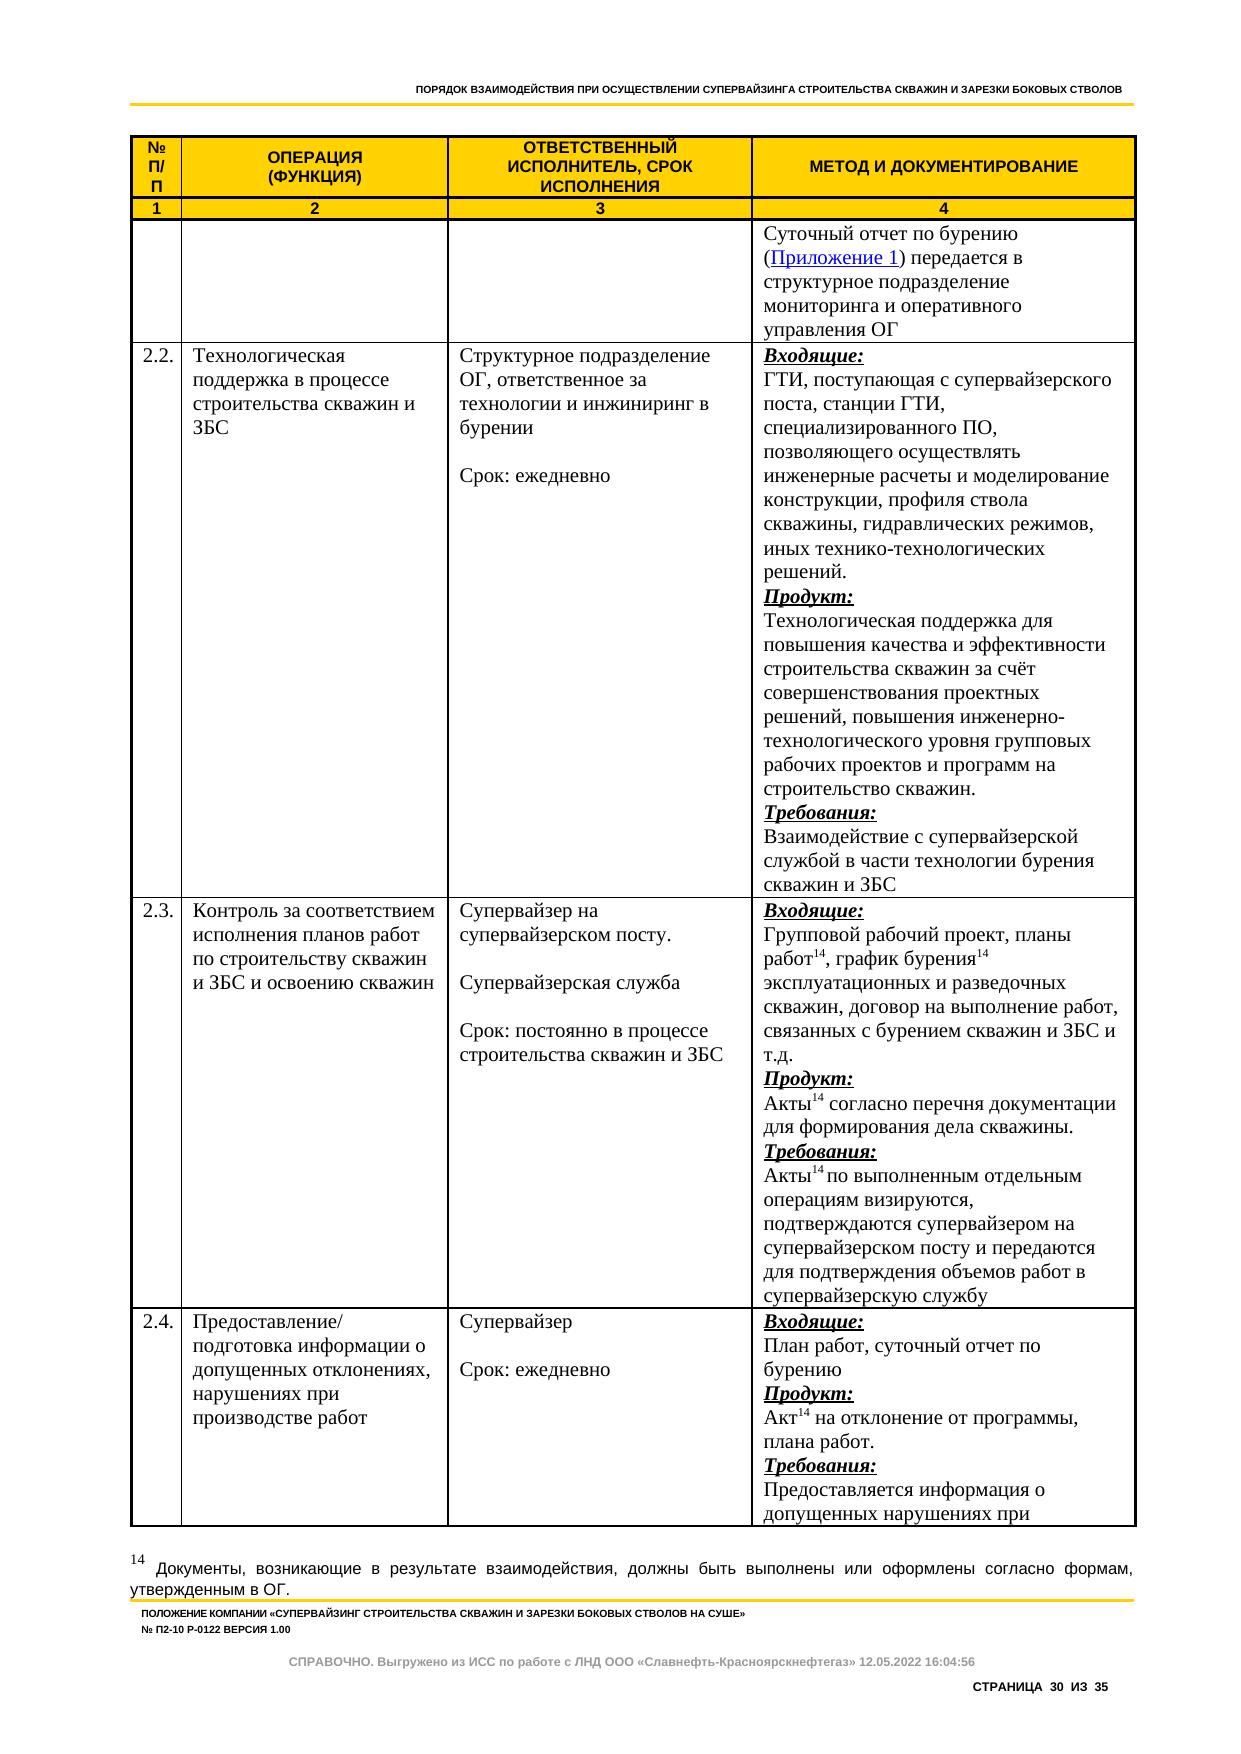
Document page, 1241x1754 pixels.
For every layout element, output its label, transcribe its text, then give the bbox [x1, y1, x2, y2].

table_cell Входящие: Групповой рабочий проект, планы работ14, график бурения14 эксплуатационных и разведочных скважин, договор на выполнение работ, связанных с бурением скважин и ЗБС и т.д. Продукт: Акты согласно перечня документации для формирования дела скважины. Требования: Акты14 по выполненным отдельным операциям визируются, подтверждаются супервайзером на супервайзерском посту и передаются для подтверждения объемов работ в супервайзерскую службу [753, 898, 1134, 1307]
table_cell [133, 343, 181, 896]
table_cell 1 [133, 199, 181, 218]
table_cell [133, 898, 181, 1307]
table_cell Супервайзер на супервайзерском посту. Супервайзерская служба Срок: постоянно в процессе строительства скважин и ЗБС [449, 898, 751, 1307]
table_header метод и документирование [753, 138, 1134, 196]
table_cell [449, 221, 751, 341]
table_cell 2 [182, 199, 447, 218]
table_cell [753, 221, 1134, 341]
table_cell Супервайзер Срок: ежедневно [449, 1309, 751, 1525]
table_cell Контроль за соответствием исполнения планов работ по строительству скважин и ЗБС и освоению скважин [182, 898, 447, 1307]
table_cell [182, 1309, 447, 1525]
table_cell 4 [753, 199, 1134, 218]
table_cell 3 [449, 199, 751, 218]
table_header Ответственный исполнитель, срок исполнения [449, 138, 751, 196]
table_header № п/п [133, 138, 181, 196]
table_cell Структурное подразделение ОГ, ответственное за технологии и инжиниринг в бурении Срок: ежедневно [449, 343, 751, 896]
table_cell Входящие: ГТИ, поступающая с супервайзерского поста, станции ГТИ, специализированного ПО, позволяющего осуществлять инженерные расчеты и моделирование конструкции, профиля ствола скважины, гидравлических режимов, иных технико-технологических решений. Продукт: Технологическая поддержка для повышения качества и эффективности строительства скважин за счёт совершенствования проектных решений, повышения инженерно-технологического уровня групповых рабочих проектов и программ на строительство скважин. Требования: Взаимодействие с супервайзерской службой в части технологии бурения скважин и ЗБС [753, 343, 1134, 896]
table_header Операция (ФУНКЦИЯ) [182, 138, 447, 196]
table_cell [133, 221, 181, 341]
table_cell Технологическая поддержка в процессе строительства скважин и ЗБС [182, 343, 447, 896]
table_cell [133, 1309, 181, 1525]
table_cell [753, 1309, 1134, 1525]
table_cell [182, 221, 447, 341]
